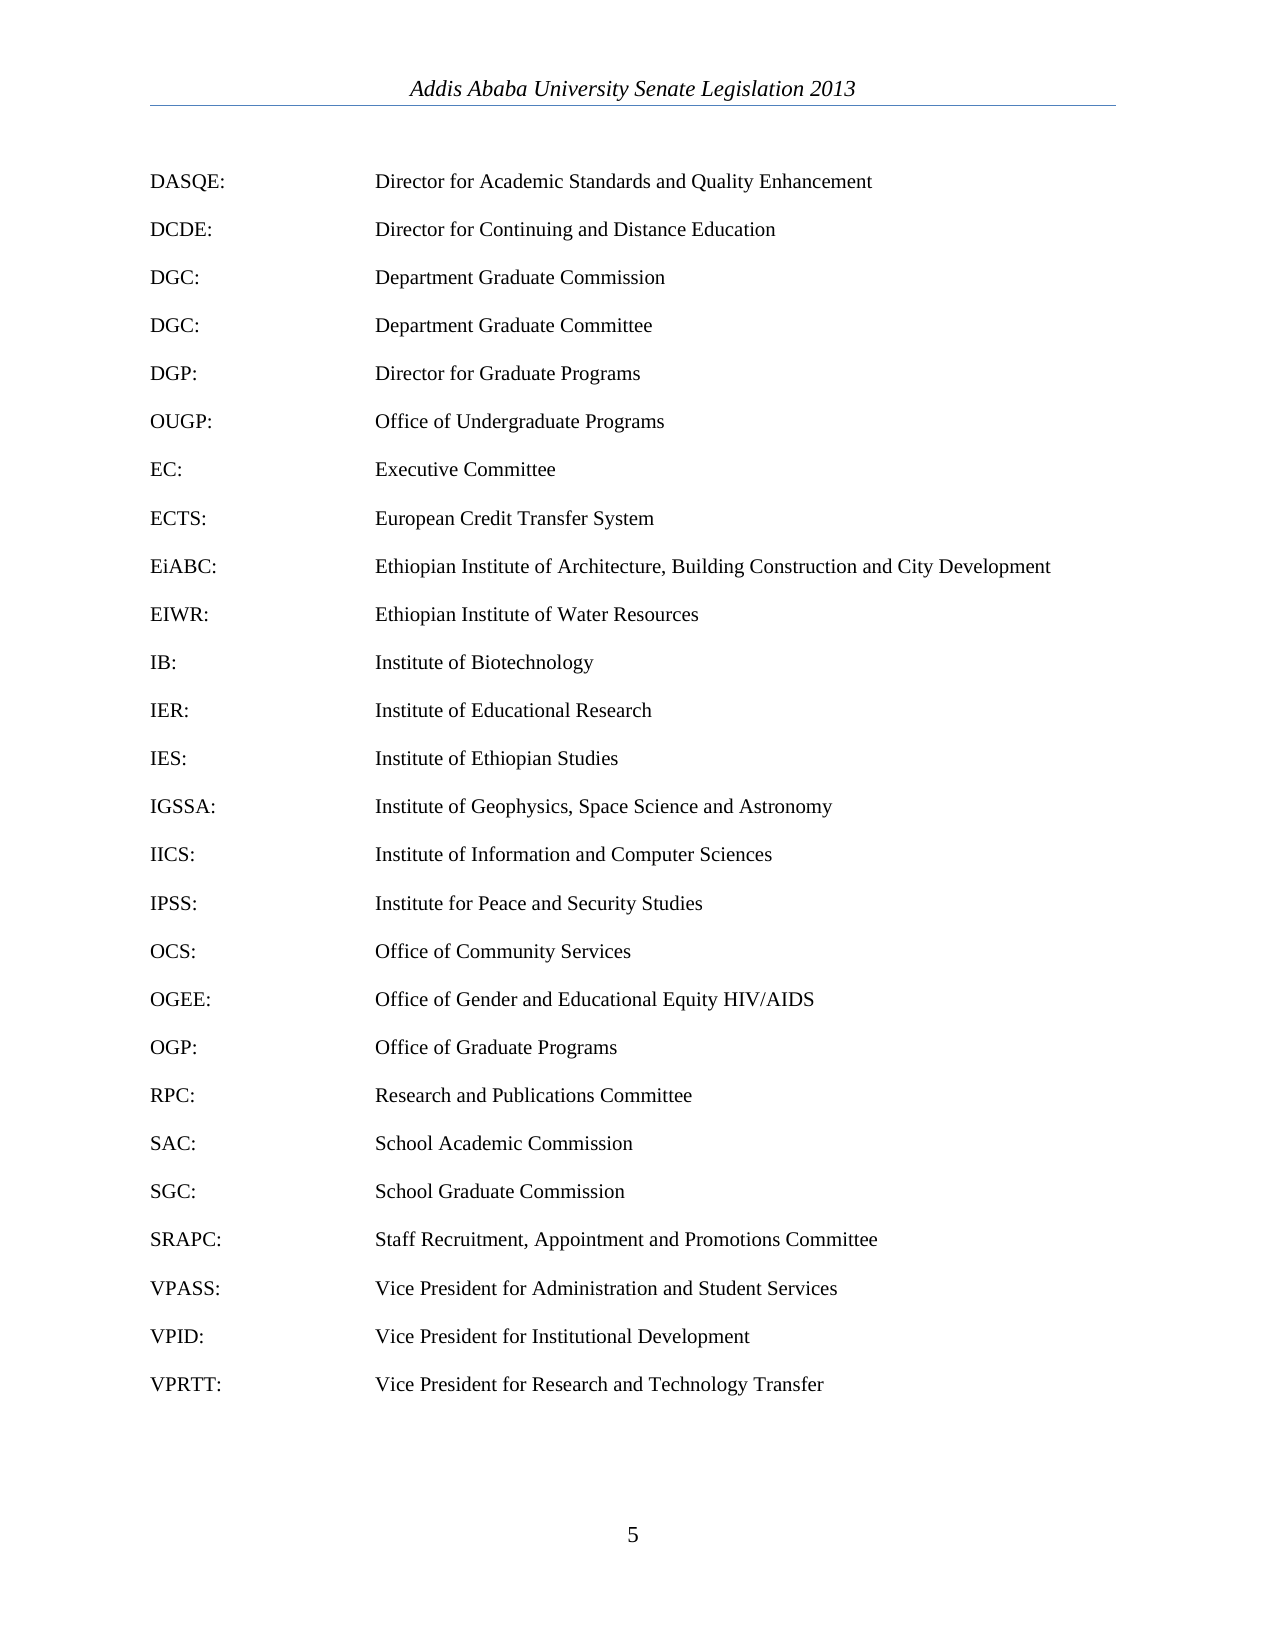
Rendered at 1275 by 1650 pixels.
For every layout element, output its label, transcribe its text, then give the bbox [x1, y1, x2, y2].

text VPID: Vice President for Institutional Development [150, 1323, 1116, 1348]
list DGP: Director for Graduate Programs [150, 361, 1116, 385]
list IPSS: Institute for Peace and Security Studies [150, 890, 1116, 914]
list SAC: School Academic Commission [150, 1131, 1116, 1155]
list SRAPC: Staff Recruitment, Appointment and Promotions Committee [150, 1227, 1116, 1251]
list IES: Institute of Ethiopian Studies [150, 746, 1116, 770]
text VPRTT: Vice President for Research and Technology Transfer [150, 1372, 1116, 1396]
list DCDE: Director for Continuing and Distance Education [150, 217, 1116, 241]
list DGC: Department Graduate Committee [150, 313, 1116, 337]
list OUGP: Office of Undergraduate Programs [150, 409, 1116, 433]
list DASQE: Director for Academic Standards and Quality Enhancement [150, 168, 1116, 193]
list RPC: Research and Publications Committee [150, 1083, 1116, 1107]
list IB: Institute of Biotechnology [150, 650, 1116, 674]
list ECTS: European Credit Transfer System [150, 505, 1116, 529]
list IICS: Institute of Information and Computer Sciences [150, 842, 1116, 866]
list OCS: Office of Community Services [150, 938, 1116, 963]
text EC: Executive Committee [150, 457, 1116, 481]
list OGP: Office of Graduate Programs [150, 1035, 1116, 1059]
text VPASS: Vice President for Administration and Student Services [150, 1275, 1116, 1299]
list IER: Institute of Educational Research [150, 698, 1116, 722]
list OGEE: Office of Gender and Educational Equity HIV/AIDS [150, 987, 1116, 1011]
list SGC: School Graduate Commission [150, 1179, 1116, 1203]
list IGSSA: Institute of Geophysics, Space Science and Astronomy [150, 794, 1116, 818]
list EIWR: Ethiopian Institute of Water Resources [150, 602, 1116, 626]
list EiABC: Ethiopian Institute of Architecture, Building Construction and City Development [150, 553, 1116, 578]
list DGC: Department Graduate Commission [150, 265, 1116, 289]
